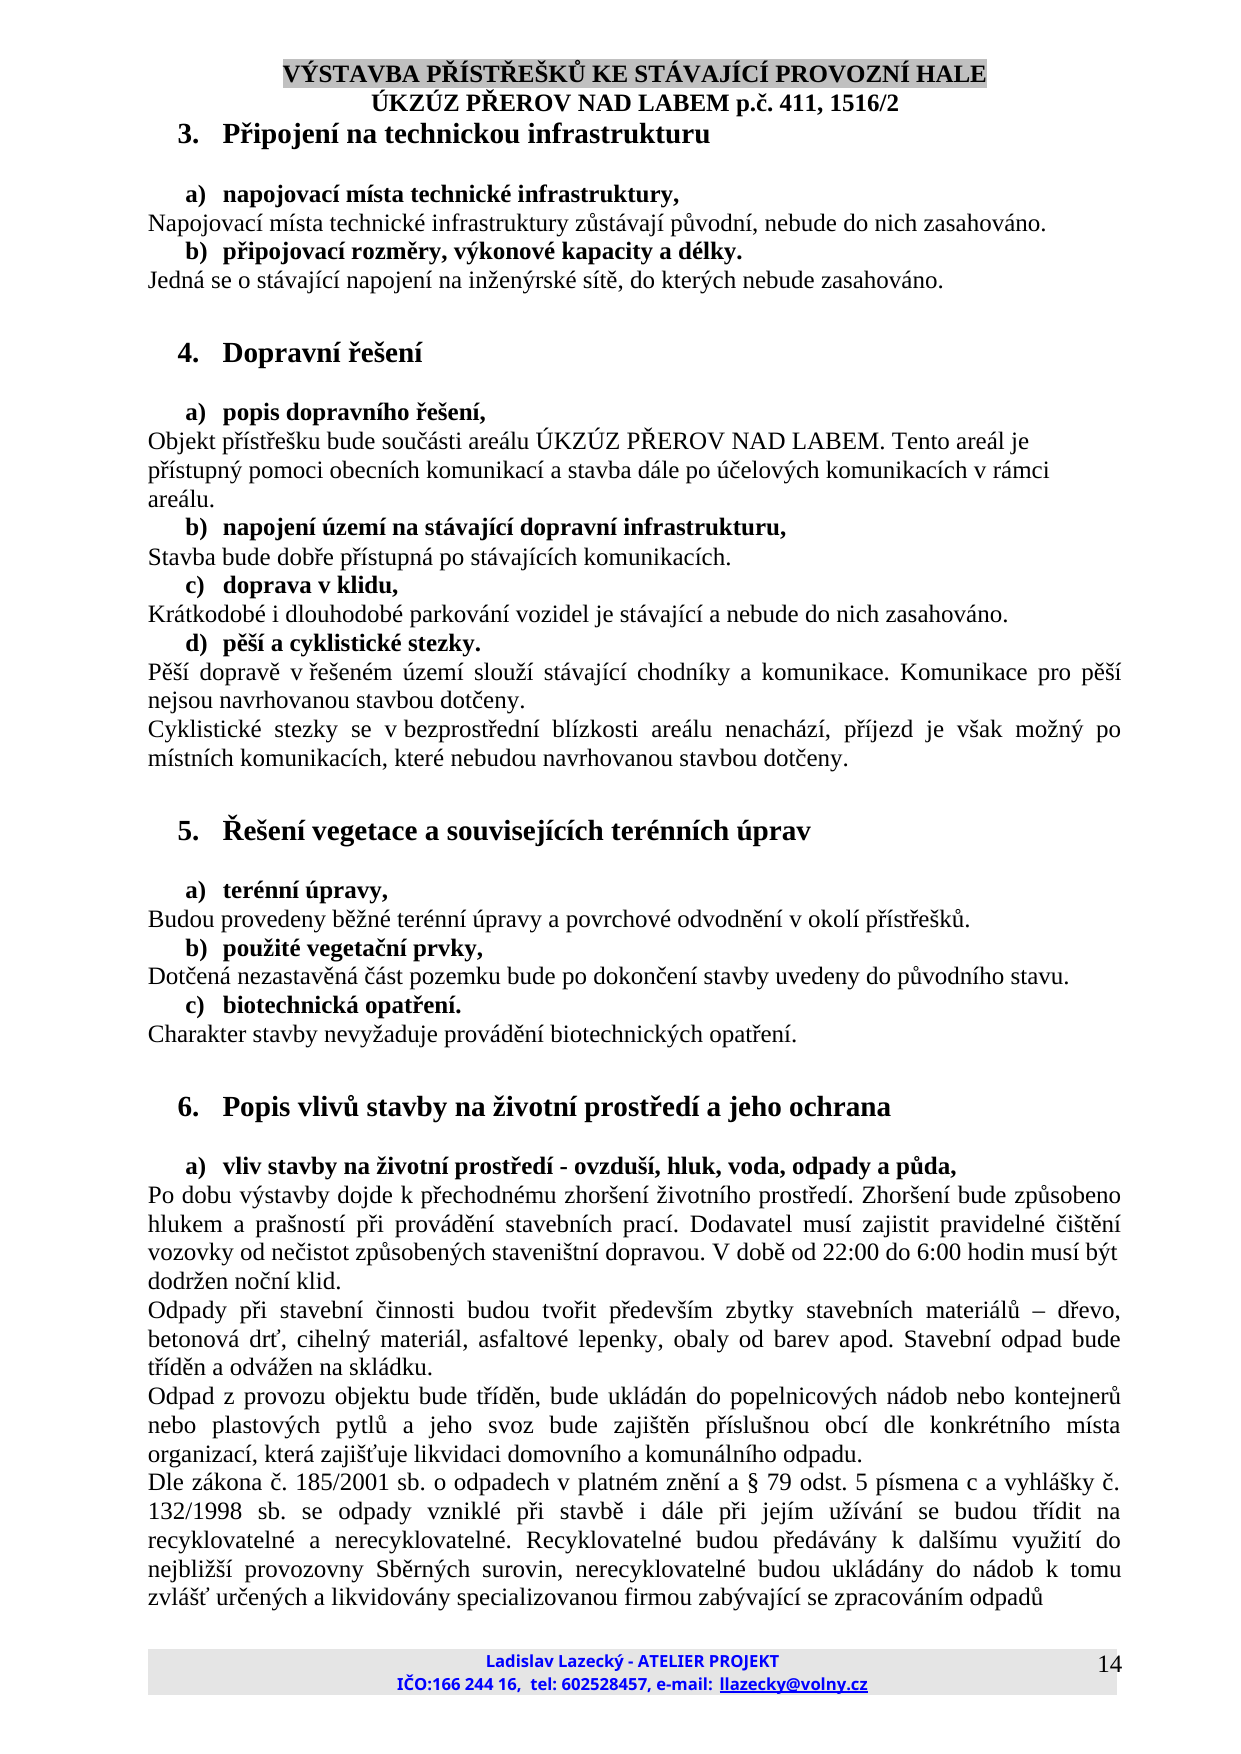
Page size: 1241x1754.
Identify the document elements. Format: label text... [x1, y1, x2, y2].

text Stavba bude dobře přístupná po stávajících komunikacích. [148, 541, 1122, 570]
list pěší a cyklistické stezky. [185, 628, 1122, 657]
list biotechnická opatření. [185, 990, 1122, 1019]
text Jedná se o stávající napojení na inženýrské sítě, do kterých nebude zasahováno. [148, 265, 1122, 294]
subtitle Řešení vegetace a souvisejících terénních úprav [177, 813, 1122, 846]
list terénní úpravy, [185, 875, 1122, 904]
text Objekt přístřešku bude součásti areálu ÚKZÚZ PŘEROV NAD LABEM. Tento areál je přístupný pomoci obecních komunikací a stavba dále po účelových komunikacích v rámci areálu. [148, 426, 1122, 512]
text Dotčená nezastavěná část pozemku bude po dokončení stavby uvedeny do původního stavu. [148, 961, 1122, 990]
list připojovací rozměry, výkonové kapacity a délky. [185, 236, 1122, 265]
list napojení území na stávající dopravní infrastrukturu, [185, 512, 1122, 541]
list vliv stavby na životní prostředí - ovzduší, hluk, voda, odpady a půda, [185, 1151, 1122, 1180]
text Po dobu výstavby dojde k přechodnému zhoršení životního prostředí. Zhoršení bude způsobeno hlukem a prašností při provádění stavebních prací. Dodavatel musí zajistit pravidelné čištění vozovky od nečistot způsobených staveništní dopravou. V době od 22:00 do 6:00 hodin musí být [148, 1180, 1122, 1266]
subtitle Popis vlivů stavby na životní prostředí a jeho ochrana [177, 1089, 1122, 1122]
list použité vegetační prvky, [185, 933, 1122, 961]
list napojovací místa technické infrastruktury, [185, 179, 1122, 208]
text Pěší dopravě v řešeném území slouží stávající chodníky a komunikace. Komunikace pro pěší nejsou navrhovanou stavbou dotčeny. [148, 657, 1122, 714]
text Cyklistické stezky se v bezprostřední blízkosti areálu nenachází, příjezd je však možný po místních komunikacích, které nebudou navrhovanou stavbou dotčeny. [148, 714, 1122, 772]
text Napojovací místa technické infrastruktury zůstávají původní, nebude do nich zasahováno. [148, 208, 1122, 236]
text Dle zákona č. 185/2001 sb. o odpadech v platném znění a § 79 odst. 5 písmena c a vyhlášky č. 132/1998 sb. se odpady vzniklé při stavbě i dále při jejím užívání se budou třídit na recyklovatelné a nerecyklovatelné. Recyklovatelné budou předávány k dalšímu využití do nejbližší provozovny Sběrných surovin, nerecyklovatelné budou ukládány do nádob k tomu zvlášť určených a likvidovány specializovanou firmou zabývající se zpracováním odpadů [148, 1467, 1122, 1611]
text Budou provedeny běžné terénní úpravy a povrchové odvodnění v okolí přístřešků. [148, 904, 1122, 933]
text Krátkodobé i dlouhodobé parkování vozidel je stávající a nebude do nich zasahováno. [148, 599, 1122, 628]
subtitle Připojení na technickou infrastrukturu [177, 117, 1122, 150]
subtitle Dopravní řešení [177, 335, 1122, 369]
list popis dopravního řešení, [185, 397, 1122, 426]
list doprava v klidu, [185, 570, 1122, 599]
text Odpad z provozu objektu bude tříděn, bude ukládán do popelnicových nádob nebo kontejnerů nebo plastových pytlů a jeho svoz bude zajištěn příslušnou obcí dle konkrétního místa organizací, která zajišťuje likvidaci domovního a komunálního odpadu. [148, 1381, 1122, 1467]
text dodržen noční klid. [148, 1266, 1122, 1295]
text Charakter stavby nevyžaduje provádění biotechnických opatření. [148, 1019, 1122, 1048]
text Odpady při stavební činnosti budou tvořit především zbytky stavebních materiálů – dřevo, betonová drť, cihelný materiál, asfaltové lepenky, obaly od barev apod. Stavební odpad bude tříděn a odvážen na skládku. [148, 1295, 1122, 1381]
